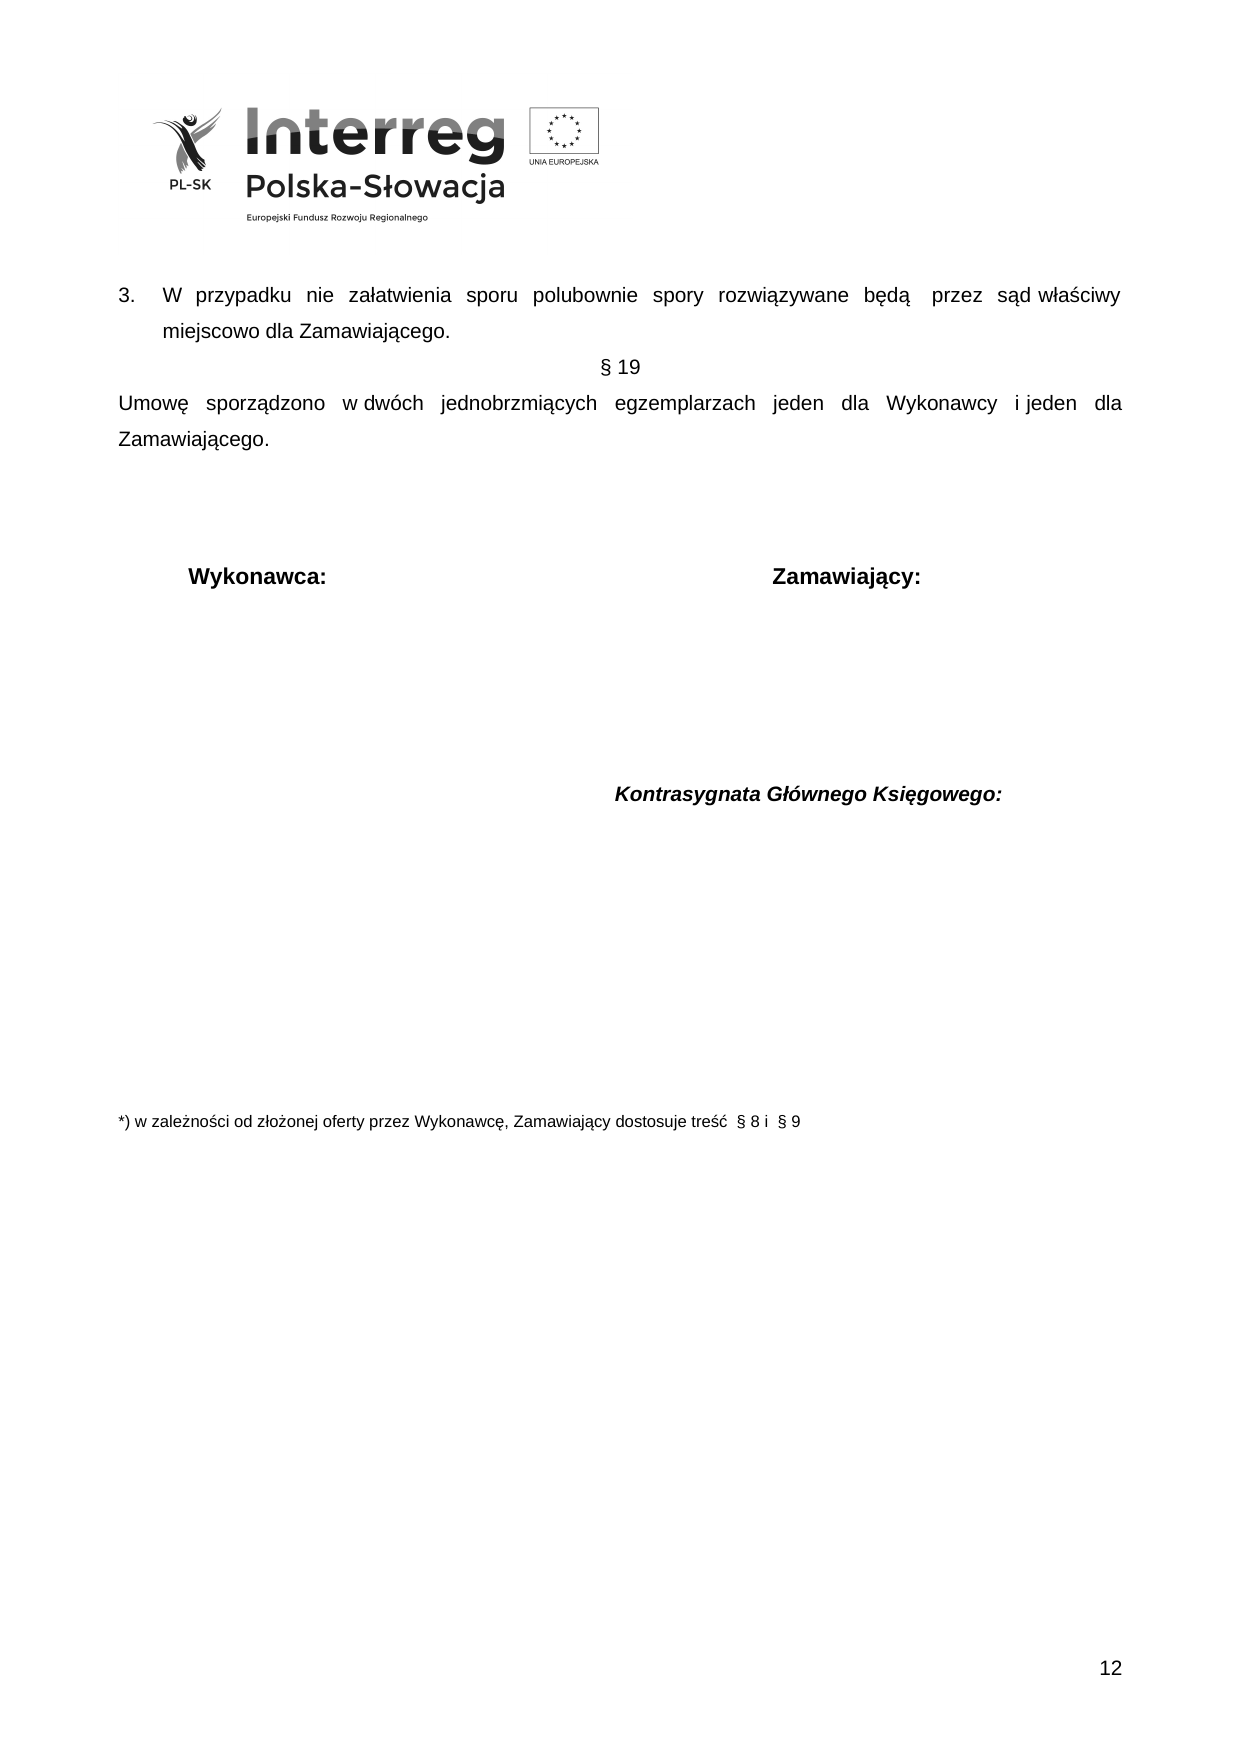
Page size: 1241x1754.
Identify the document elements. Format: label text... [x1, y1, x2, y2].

text *) w zależności od złożonej oferty przez Wykonawcę, Zamawiający dostosuje treść § 8 i § 9 [118, 1112, 1122, 1131]
text Umowę sporządzono w dwóch jednobrzmiących egzemplarzach jeden dla Wykonawcy i jeden dla Zamawiającego. [118, 391, 1122, 451]
picture [118, 73, 633, 255]
text Kontrasygnata Głównego Księgowego: [310, 781, 1122, 805]
text § 19 [118, 355, 1122, 379]
text Wykonawca: Zamawiający: [118, 563, 1122, 590]
text 3. W przypadku nie załatwienia sporu polubownie spory rozwiązywane będą przez sąd właściwy miejscowo dla Zamawiającego. [118, 283, 1122, 343]
